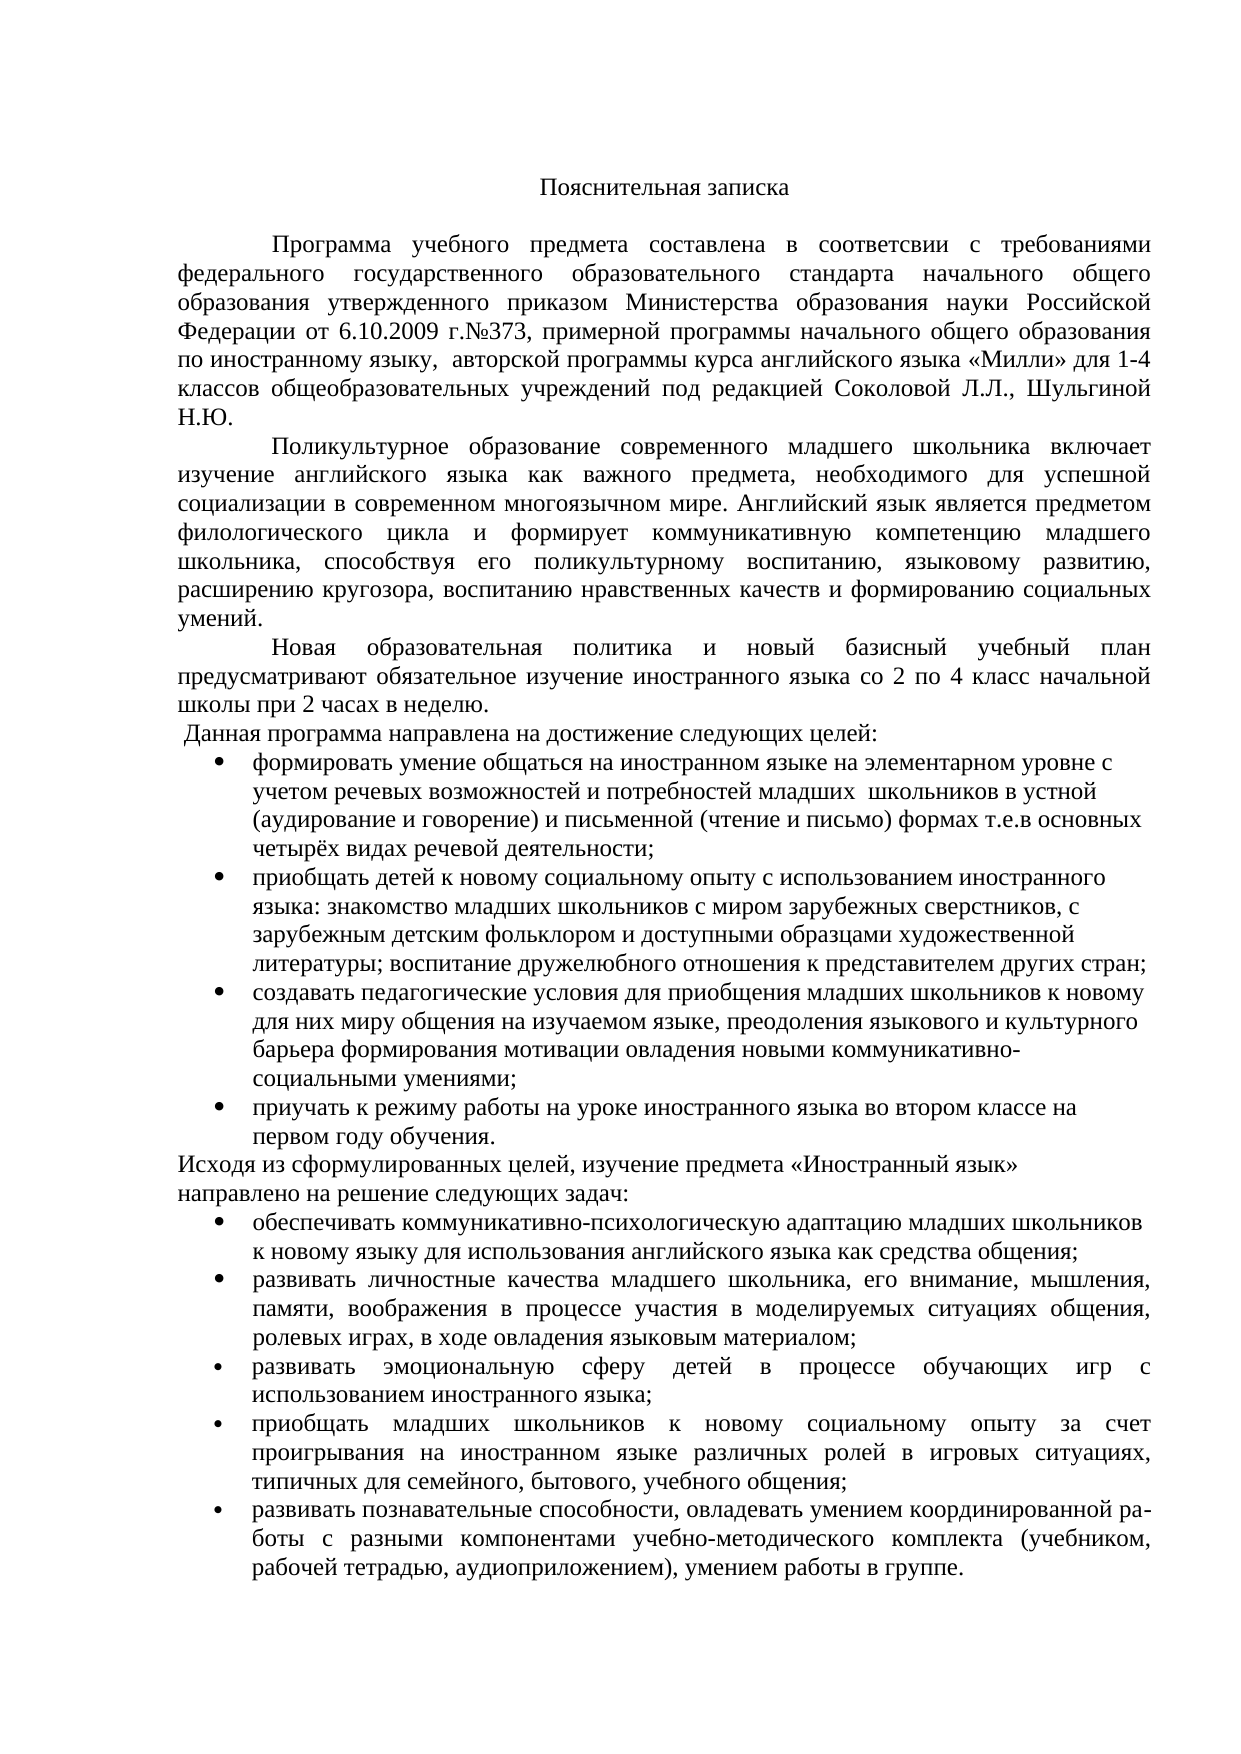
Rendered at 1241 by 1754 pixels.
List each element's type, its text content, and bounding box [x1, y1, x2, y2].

list обеспечивать коммуникативно-психологическую адаптацию младших школьников к новому языку для использования английского языка как средства общения; [215, 1207, 1152, 1264]
list приобщать детей к новому социальному опыту с использованием иностранного языка: знакомство младших школьников с миром зарубежных сверстников, с зарубежным детским фольклором и доступными образцами художественной литературы; воспитание дружелюбного отношения к представителем других стран; [215, 862, 1152, 977]
list создавать педагогические условия для приобщения младших школьников к новому для них миру общения на изучаемом языке, преодоления языкового и культурного барьера формирования мотивации овладения новыми коммуникативно-социальными умениями; [215, 977, 1152, 1092]
text Новая образовательная политика и новый базисный учебный план предусматривают обязательное изучение иностранного языка со 2 по 4 класс начальной школы при 2 часах в неделю. [177, 632, 1152, 718]
list формировать умение общаться на иностранном языке на элементарном уровне с учетом речевых возможностей и потребностей младших школьников в устной (аудирование и говорение) и письменной (чтение и письмо) формах т.е.в основных четырёх видах речевой деятельности; [215, 747, 1152, 862]
list развивать личностные качества младшего школьника, его внимание, мышления, памяти, воображения в процессе участия в моделируемых ситуациях общения, ролевых играх, в ходе овладения языковым материалом; [215, 1264, 1152, 1351]
text Поликультурное образование современного младшего школьника включает изучение английского языка как важного предмета, необходимого для успешной социализации в современном многоязычном мире. Английский язык является предметом филологического цикла и формирует коммуникативную компетенцию младшего школьника, способствуя его поликультурному воспитанию, языковому развитию, расширению кругозора, воспитанию нравственных качеств и формированию социальных умений. [177, 431, 1152, 632]
list развивать познавательные способности, овладевать умением координированной работы с разными компонентами учебно-методического комплекта (учебником, рабочей тетрадью, аудиоприложением), умением работы в группе. [214, 1494, 1152, 1581]
list приучать к режиму работы на уроке иностранного языка во втором классе на первом году обучения. [215, 1092, 1152, 1149]
list приобщать младших школьников к новому социальному опыту за счет проигрывания на иностранном языке различных ролей в игровых ситуациях, типичных для семейного, бытового, учебного общения; [214, 1408, 1152, 1494]
text Исходя из сформулированных целей, изучение предмета «Иностранный язык» направлено на решение следующих задач: [177, 1149, 1131, 1207]
list развивать эмоциональную сферу детей в процессе обучающих игр с использованием иностранного языка; [214, 1351, 1152, 1408]
text Данная программа направлена на достижение следующих целей: [177, 718, 1152, 747]
text Программа учебного предмета составлена в соответсвии с требованиями федерального государственного образовательного стандарта начального общего образования утвержденного приказом Министерства образования науки Российской Федерации от 6.10.2009 г.№373, примерной программы начального общего образования по иностранному языку, авторской программы курса английского языка «Милли» для 1-4 классов общеобразовательных учреждений под редакцией Соколовой Л.Л., Шульгиной Н.Ю. [177, 229, 1152, 431]
text Пояснительная записка [177, 172, 1152, 201]
